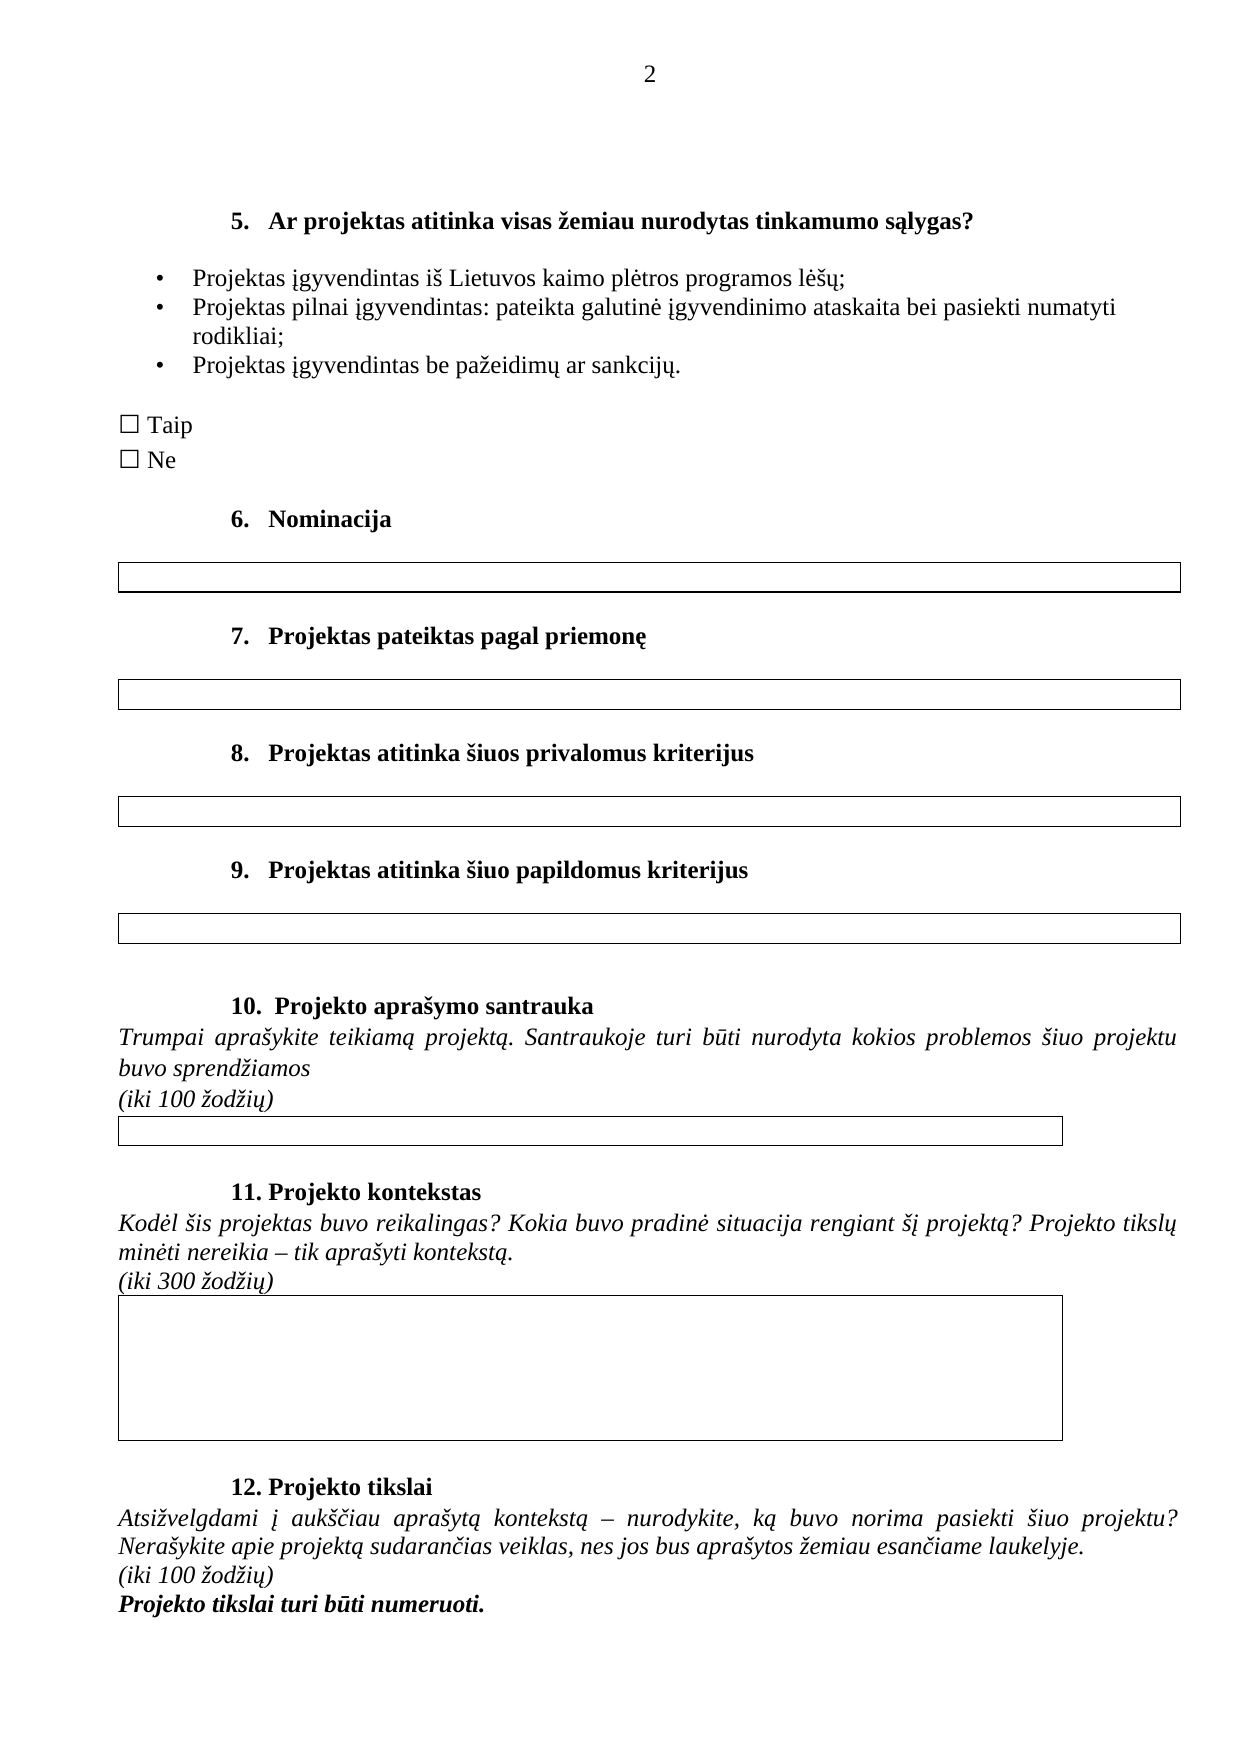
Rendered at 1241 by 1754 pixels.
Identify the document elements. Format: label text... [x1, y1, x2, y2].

list Projekto kontekstas [231, 1177, 1181, 1206]
list Nominacija [231, 504, 1181, 533]
list Projektas įgyvendintas iš Lietuvos kaimo plėtros programos lėšų; [155, 263, 1181, 292]
table_header [119, 1296, 1062, 1439]
text (iki 100 žodžių) [118, 1084, 1181, 1113]
list Projektas pilnai įgyvendintas: pateikta galutinė įgyvendinimo ataskaita bei pasiekti numatyti rodikliai; [155, 292, 1181, 350]
text Atsižvelgdami į aukščiau aprašytą kontekstą – nurodykite, ką buvo norima pasiekti šiuo projektu? Nerašykite apie projektą sudarančias veiklas, nes jos bus aprašytos žemiau esančiame laukelyje. [118, 1503, 1181, 1560]
table_header [119, 1117, 1062, 1145]
list Projekto aprašymo santrauka [231, 991, 1181, 1020]
list Projektas pateiktas pagal priemonę [231, 621, 1181, 650]
text (iki 100 žodžių) [118, 1560, 1181, 1589]
table_header [119, 680, 1180, 708]
list Projektas įgyvendintas be pažeidimų ar sankcijų. [155, 350, 1181, 378]
text Taip [118, 407, 1181, 441]
list Projektas atitinka šiuo papildomus kriterijus [231, 855, 1181, 884]
list Projekto tikslai [231, 1472, 1181, 1500]
table_header [119, 563, 1180, 591]
table_header [119, 797, 1180, 826]
text Ne [118, 441, 1181, 475]
text Trumpai aprašykite teikiamą projektą. Santraukoje turi būti nurodyta kokios problemos šiuo projektu buvo sprendžiamos [118, 1022, 1181, 1082]
text Kodėl šis projektas buvo reikalingas? Kokia buvo pradinė situacija rengiant šį projektą? Projekto tikslų minėti nereikia – tik aprašyti kontekstą. [118, 1208, 1181, 1266]
list Ar projektas atitinka visas žemiau nurodytas tinkamumo sąlygas? [231, 206, 1181, 235]
text Projekto tikslai turi būti numeruoti. [118, 1589, 1181, 1618]
table_header [119, 914, 1180, 943]
text (iki 300 žodžių) [118, 1266, 1181, 1295]
list Projektas atitinka šiuos privalomus kriterijus [231, 738, 1181, 767]
